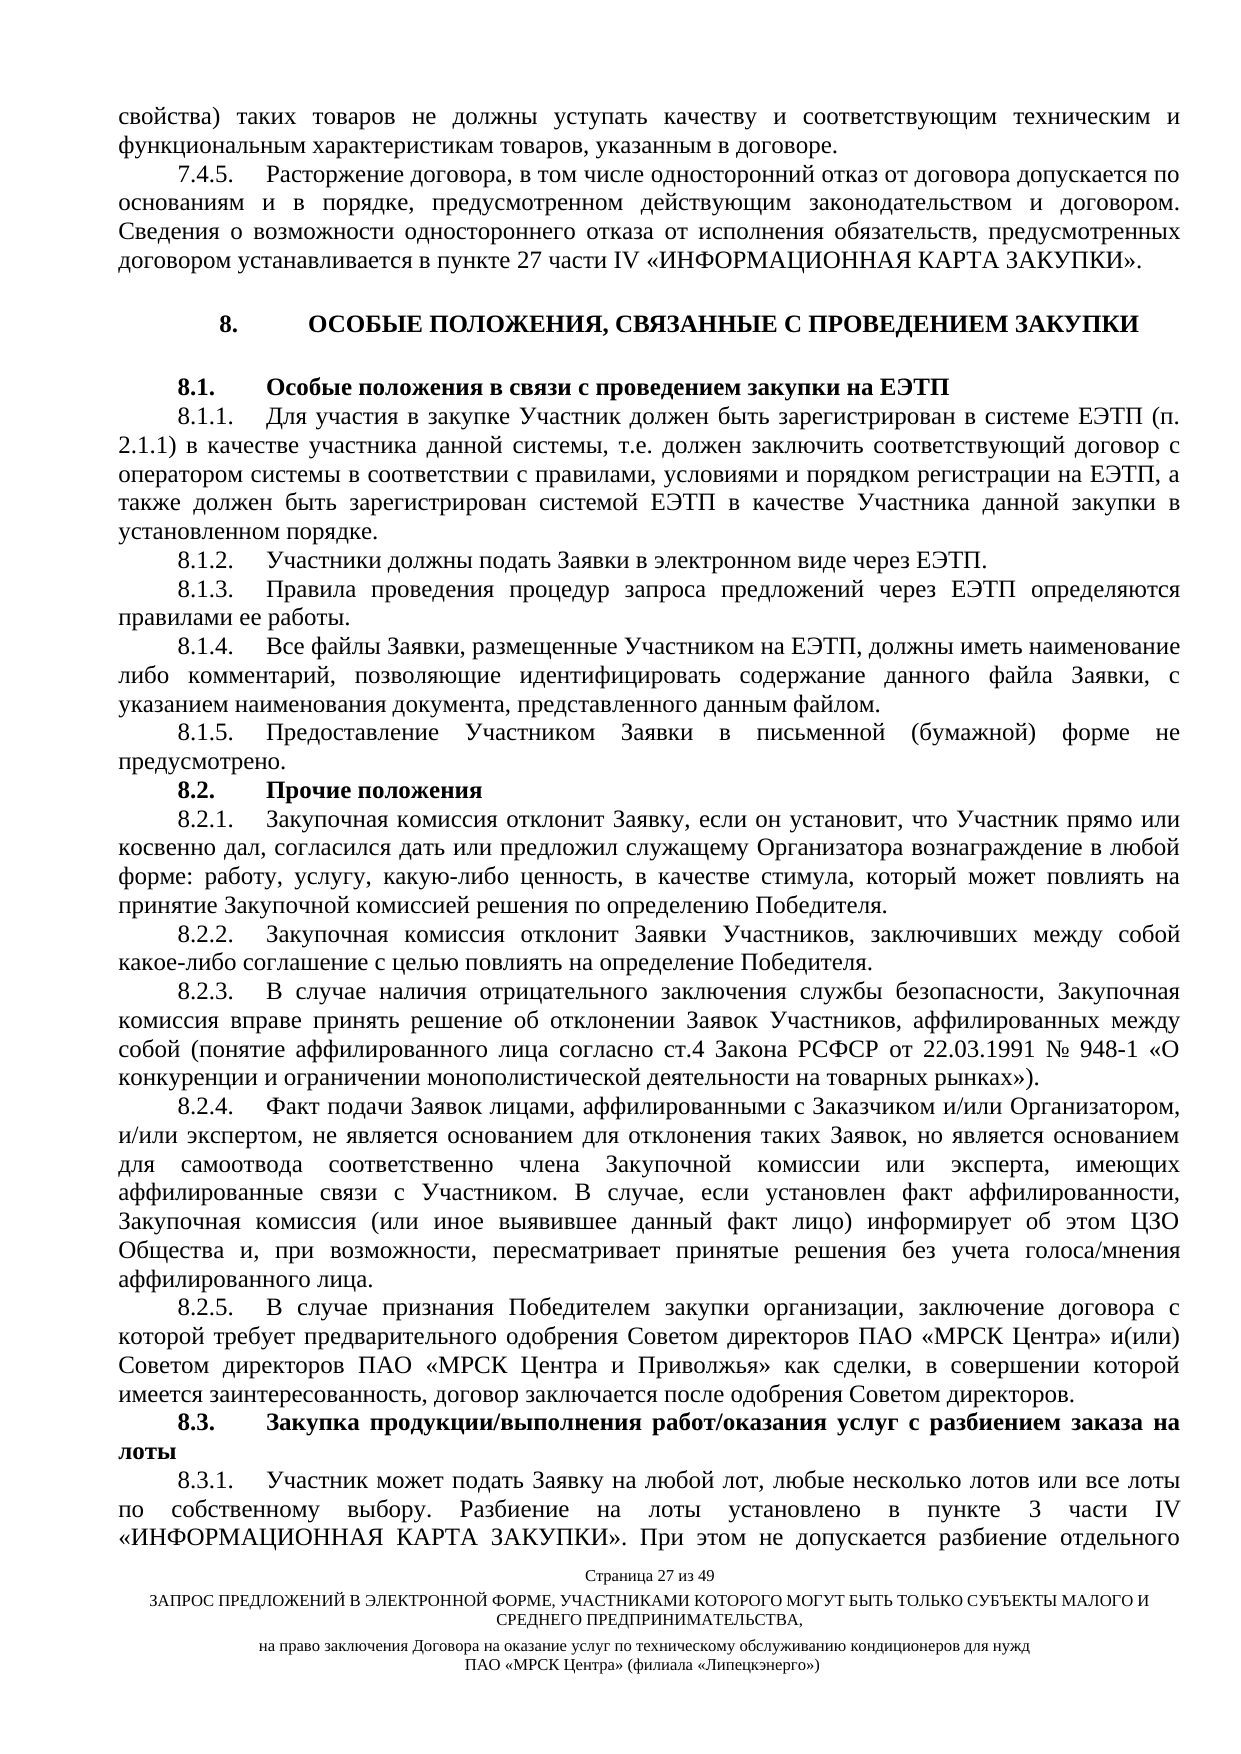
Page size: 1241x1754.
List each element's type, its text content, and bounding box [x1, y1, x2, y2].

subtitle Правила проведения процедур запроса предложений через ЕЭТП определяются правилами ее работы. [118, 574, 1181, 631]
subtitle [118, 1465, 1181, 1551]
subtitle ОСОБЫЕ ПОЛОЖЕНИЯ, СВЯЗАННЫЕ С ПРОВЕДЕНИЕМ ЗАКУПКИ [118, 309, 1181, 337]
subtitle Факт подачи Заявок лицами, аффилированными с Заказчиком и/или Организатором, и/или экспертом, не является основанием для отклонения таких Заявок, но является основанием для самоотвода соответственно члена Закупочной комиссии или эксперта, имеющих аффилированные связи с Участником. В случае, если установлен факт аффилированности, Закупочная комиссия (или иное выявившее данный факт лицо) информирует об этом ЦЗО Общества и, при возможности, пересматривает принятые решения без учета голоса/мнения аффилированного лица. [118, 1091, 1181, 1292]
subtitle Предоставление Участником Заявки в письменной (бумажной) форме не предусмотрено. [118, 717, 1181, 775]
subtitle Особые положения в связи с проведением закупки на ЕЭТП [118, 372, 1181, 401]
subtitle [118, 101, 1181, 159]
subtitle Расторжение договора, в том числе односторонний отказ от договора допускается по основаниям и в порядке, предусмотренном действующим законодательством и договором. Сведения о возможности одностороннего отказа от исполнения обязательств, предусмотренных договором устанавливается в пункте 27 части IV «ИНФОРМАЦИОННАЯ КАРТА ЗАКУПКИ». [118, 159, 1181, 274]
subtitle В случае наличия отрицательного заключения службы безопасности, Закупочная комиссия вправе принять решение об отклонении Заявок Участников, аффилированных между собой (понятие аффилированного лица согласно ст.4 Закона РСФСР от 22.03.1991 № 948-1 «О конкуренции и ограничении монополистической деятельности на товарных рынках»). [118, 976, 1181, 1091]
subtitle Для участия в закупке Участник должен быть зарегистрирован в системе ЕЭТП (п. 2.1.1) в качестве участника данной системы, т.е. должен заключить соответствующий договор с оператором системы в соответствии с правилами, условиями и порядком регистрации на ЕЭТП, а также должен быть зарегистрирован системой ЕЭТП в качестве Участника данной закупки в установленном порядке. [118, 401, 1181, 545]
subtitle Закупка продукции/выполнения работ/оказания услуг с разбиением заказа на лоты [118, 1407, 1181, 1465]
subtitle Все файлы Заявки, размещенные Участником на ЕЭТП, должны иметь наименование либо комментарий, позволяющие идентифицировать содержание данного файла Заявки, с указанием наименования документа, представленного данным файлом. [118, 631, 1181, 717]
subtitle Закупочная комиссия отклонит Заявку, если он установит, что Участник прямо или косвенно дал, согласился дать или предложил служащему Организатора вознаграждение в любой форме: работу, услугу, какую-либо ценность, в качестве стимула, который может повлиять на принятие Закупочной комиссией решения по определению Победителя. [118, 804, 1181, 919]
subtitle Участники должны подать Заявки в электронном виде через ЕЭТП. [118, 545, 1181, 574]
subtitle В случае признания Победителем закупки организации, заключение договора с которой требует предварительного одобрения Советом директоров ПАО «МРСК Центра» и(или) Советом директоров ПАО «МРСК Центра и Приволжья» как сделки, в совершении которой имеется заинтересованность, договор заключается после одобрения Советом директоров. [118, 1292, 1181, 1407]
subtitle Закупочная комиссия отклонит Заявки Участников, заключивших между собой какое-либо соглашение с целью повлиять на определение Победителя. [118, 919, 1181, 976]
subtitle Прочие положения [118, 775, 1181, 804]
